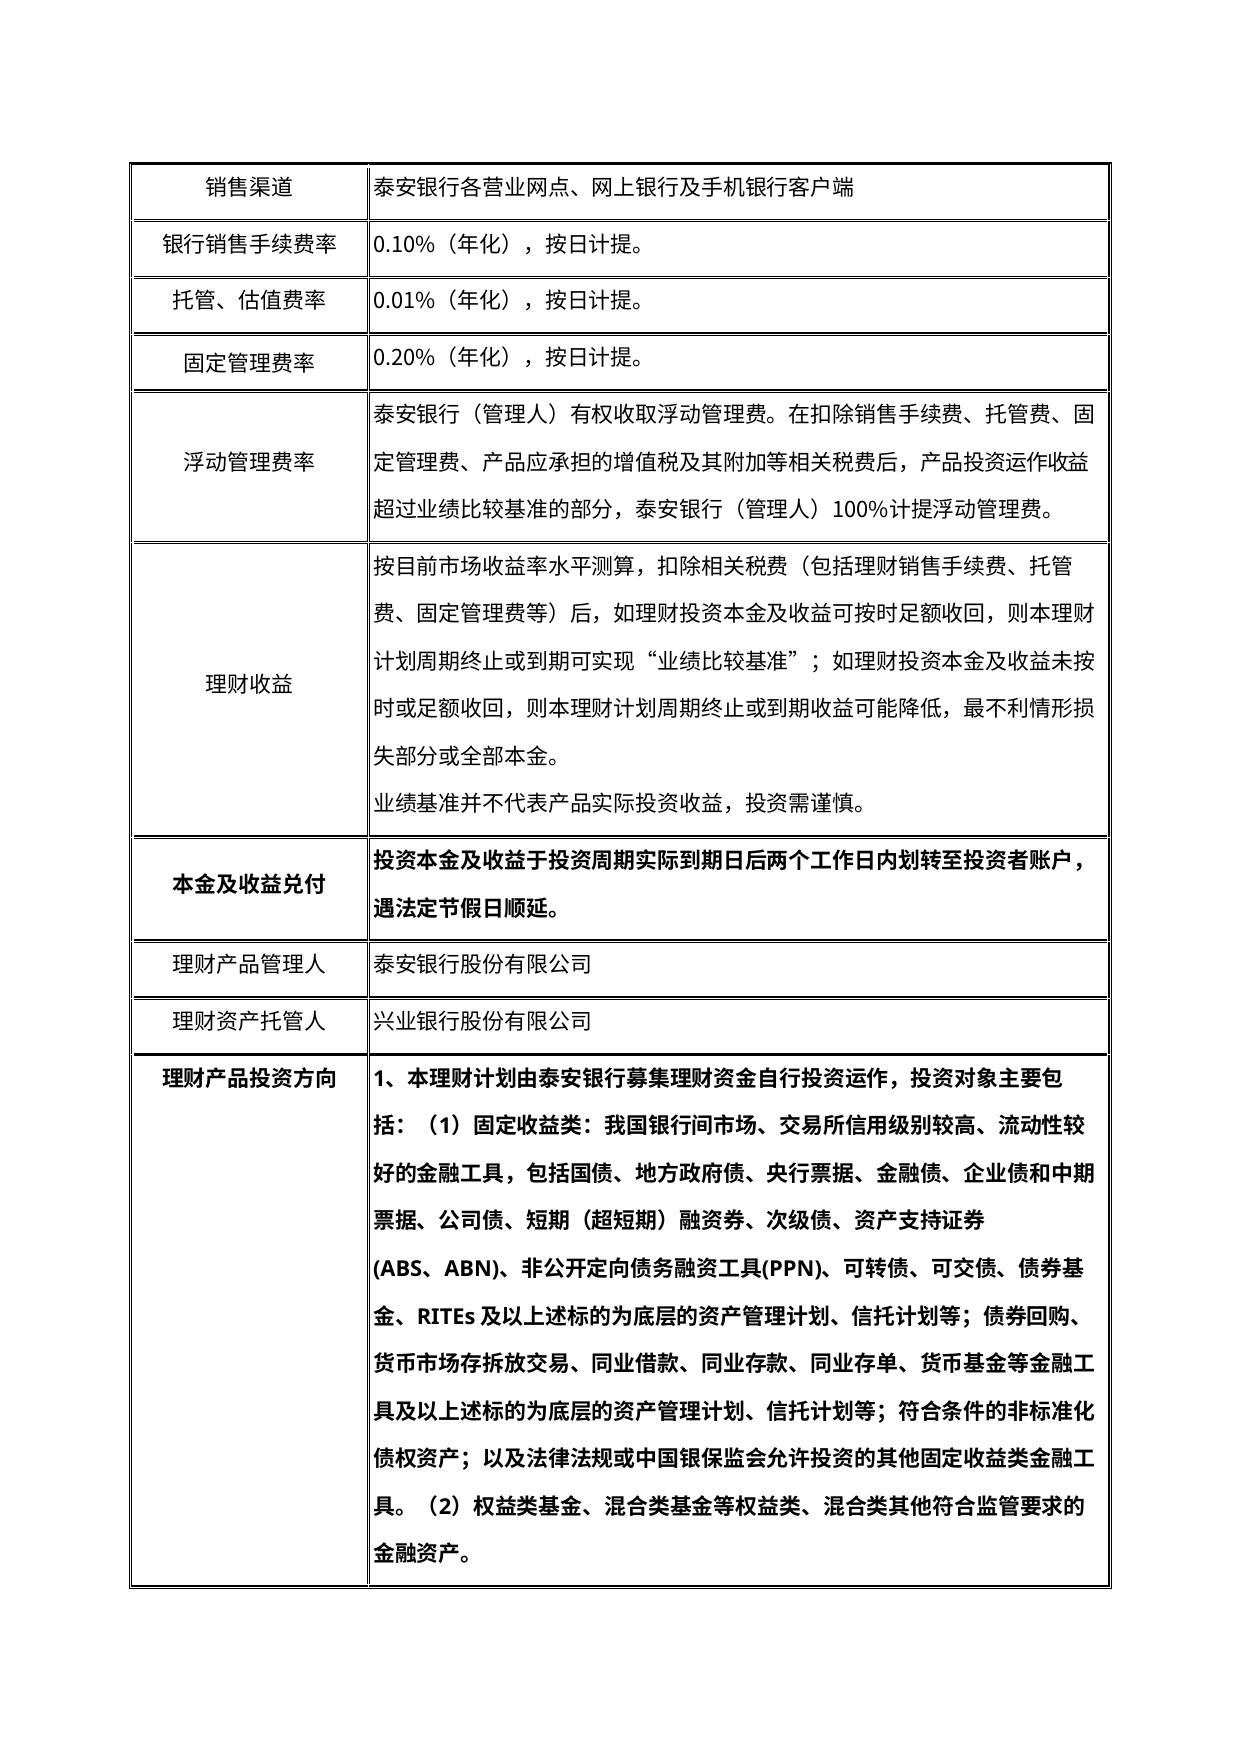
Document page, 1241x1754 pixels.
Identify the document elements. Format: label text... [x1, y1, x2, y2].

table_cell 理财产品投资方向 [130, 1053, 368, 1585]
table_cell 0.20%（年化），按日计提。 [370, 332, 1109, 389]
table_cell 本金及收益兑付 [132, 835, 367, 939]
table_cell 银行销售手续费率 [130, 219, 368, 276]
table_cell 投资本金及收益于投资周期实际到期日后两个工作日内划转至投资者账户，遇法定节假日顺延。 [370, 835, 1109, 939]
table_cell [368, 1053, 1110, 1585]
table_cell 理财资产托管人 [132, 996, 367, 1053]
table_cell 浮动管理费率 [132, 389, 367, 541]
table_cell 按目前市场收益率水平测算，扣除相关税费（包括理财销售手续费、托管费、固定管理费等）后，如理财投资本金及收益可按时足额收回，则本理财计划周期终止或到期可实现“业绩比较基准”；如理财投资本金及收益未按时或足额收回，则本理财计划周期终止或到期收益可能降低，最不利情形损失部分或全部本金。 业绩基准并不代表产品实际投资收益，投资需谨慎。 [368, 541, 1110, 835]
table_cell 0.01%（年化），按日计提。 [368, 276, 1110, 332]
table_cell 固定管理费率 [132, 332, 367, 389]
table_cell 0.10%（年化），按日计提。 [368, 219, 1110, 276]
table_cell 理财收益 [130, 541, 368, 835]
table_cell 泰安银行（管理人）有权收取浮动管理费。在扣除销售手续费、托管费、固定管理费、产品应承担的增值税及其附加等相关税费后，产品投资运作收益超过业绩比较基准的部分，泰安银行（管理人）100%计提浮动管理费。 [370, 389, 1109, 541]
table_cell 理财产品管理人 [132, 939, 367, 996]
table_cell 兴业银行股份有限公司 [370, 996, 1109, 1053]
table_cell 托管、估值费率 [130, 276, 368, 332]
table_cell 泰安银行股份有限公司 [370, 939, 1109, 996]
table_cell 销售渠道 [132, 165, 368, 219]
table_cell 泰安银行各营业网点、网上银行及手机银行客户端 [368, 164, 1108, 219]
